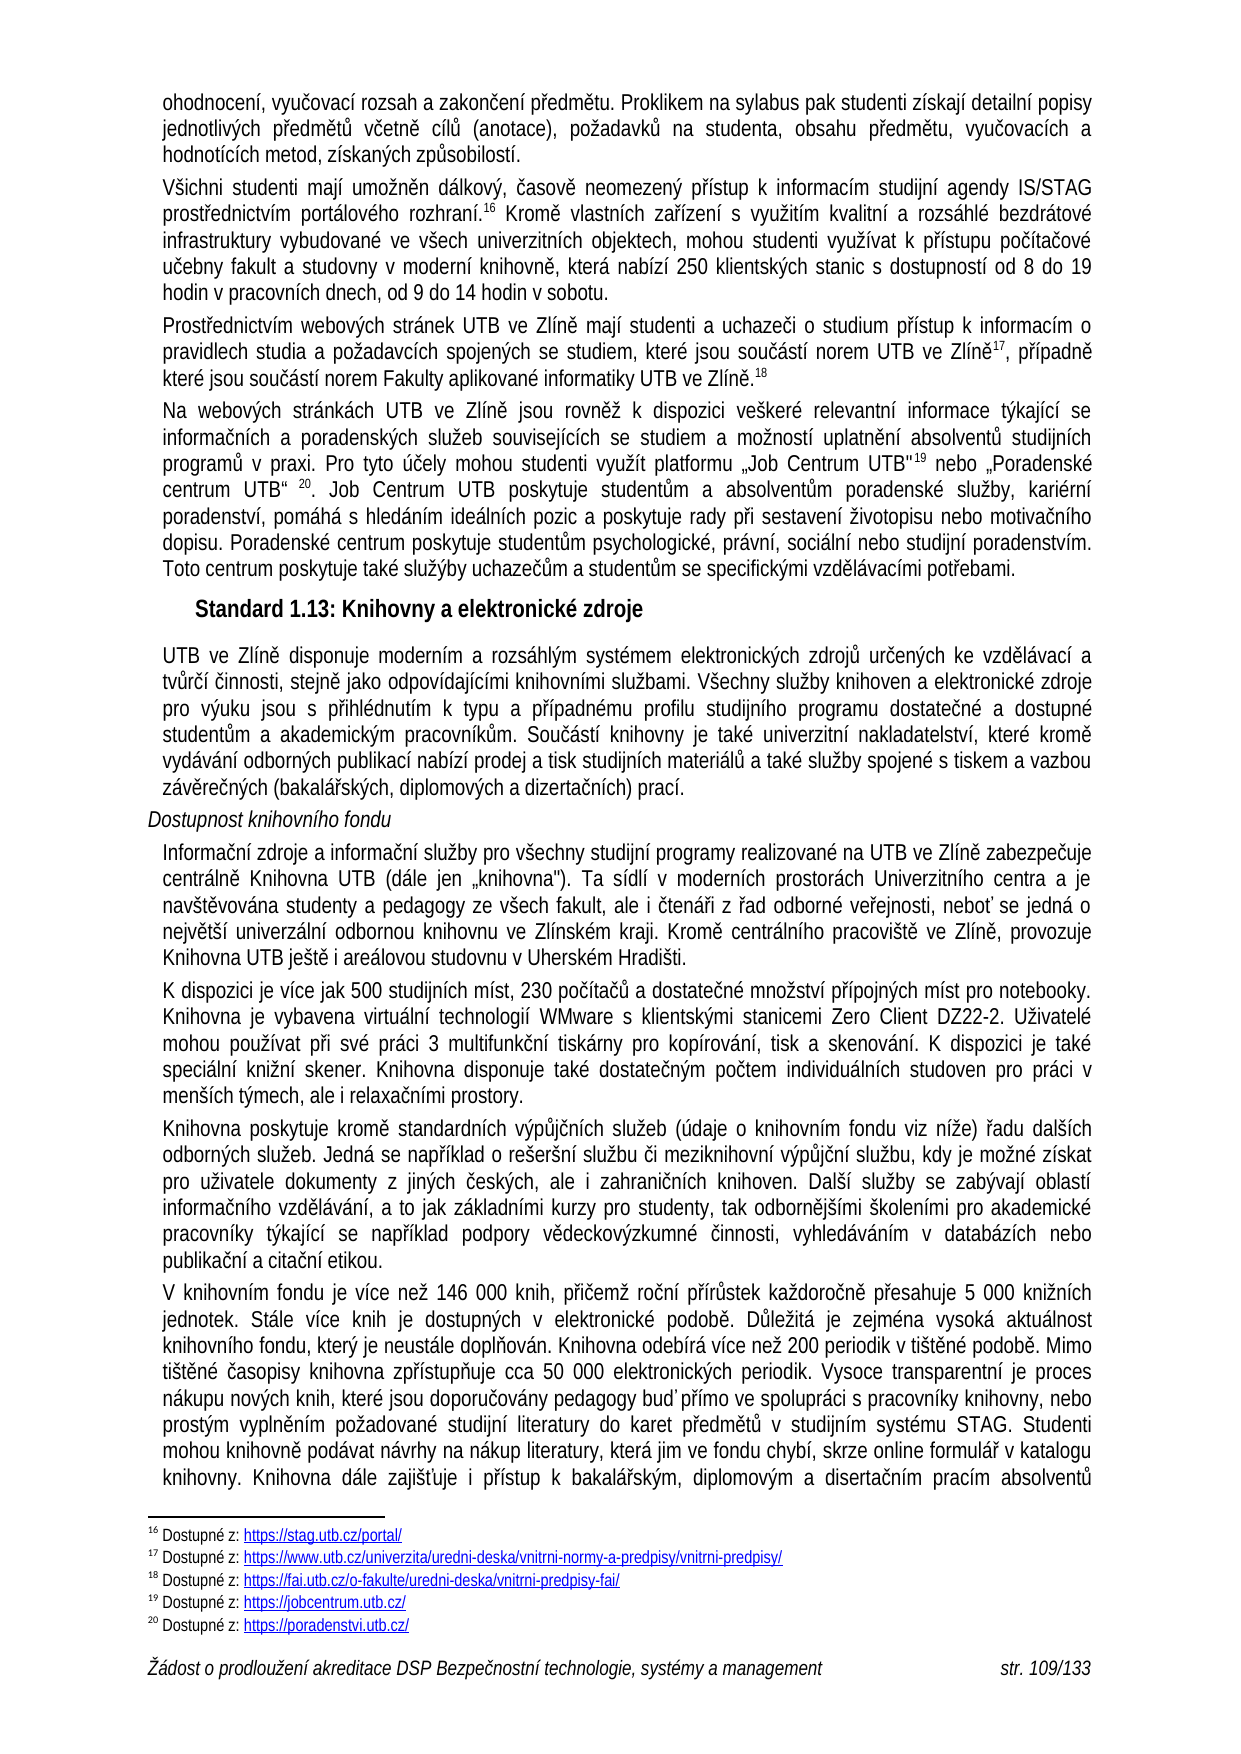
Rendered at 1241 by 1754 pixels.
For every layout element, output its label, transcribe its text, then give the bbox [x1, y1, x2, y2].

text Prostřednictvím webových stránek UTB ve Zlíně mají studenti a uchazeči o studium přístup k informacím o pravidlech studia a požadavcích spojených se studiem, které jsou součástí norem UTB ve Zlíně, případně které jsou součástí norem Fakulty aplikované informatiky UTB ve Zlíně. [162, 312, 1092, 391]
text Informační zdroje a informační služby pro všechny studijní programy realizované na UTB ve Zlíně zabezpečuje centrálně Knihovna UTB (dále jen „knihovna"). Ta sídlí v moderních prostorách Univerzitního centra a je navštěvována studenty a pedagogy ze všech fakult, ale i čtenáři z řad odborné veřejnosti, neboť se jedná o největší univerzální odbornou knihovnu ve Zlínském kraji. Kromě centrálního pracoviště ve Zlíně, provozuje Knihovna UTB ještě i areálovou studovnu v Uherském Hradišti. [162, 839, 1092, 971]
text Na webových stránkách UTB ve Zlíně jsou rovněž k dispozici veškeré relevantní informace týkající se informačních a poradenských služeb souvisejících se studiem a možností uplatnění absolventů studijních programů v praxi. Pro tyto účely mohou studenti využít platformu „Job Centrum UTB" nebo „Poradenské centrum UTB“ . Job Centrum UTB poskytuje studentům a absolventům poradenské služby, kariérní poradenství, pomáhá s hledáním ideálních pozic a poskytuje rady při sestavení životopisu nebo motivačního dopisu. Poradenské centrum poskytuje studentům psychologické, právní, sociální nebo studijní poradenstvím. Toto centrum poskytuje také služýby uchazečům a studentům se specifickými vzdělávacími potřebami. [162, 397, 1092, 582]
text K dispozici je více jak 500 studijních míst, 230 počítačů a dostatečné množství přípojných míst pro notebooky. Knihovna je vybavena virtuální technologií WMware s klientskými stanicemi Zero Client DZ22-2. Uživatelé mohou používat při své práci 3 multifunkční tiskárny pro kopírování, tisk a skenování. K dispozici je také speciální knižní skener. Knihovna disponuje také dostatečným počtem individuálních studoven pro práci v menších týmech, ale i relaxačními prostory. [162, 977, 1092, 1109]
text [162, 1279, 1092, 1490]
text Dostupnost knihovního fondu [148, 806, 1092, 833]
text Všichni studenti mají umožněn dálkový, časově neomezený přístup k informacím studijní agendy IS/STAG prostřednictvím portálového rozhraní. Kromě vlastních zařízení s využitím kvalitní a rozsáhlé bezdrátové infrastruktury vybudované ve všech univerzitních objektech, mohou studenti využívat k přístupu počítačové učebny fakult a studovny v moderní knihovně, která nabízí 250 klientských stanic s dostupností od 8 do 19 hodin v pracovních dnech, od 9 do 14 hodin v sobotu. [162, 174, 1092, 306]
subtitle Standard 1.13: Knihovny a elektronické zdroje [195, 594, 1092, 623]
text UTB ve Zlíně disponuje moderním a rozsáhlým systémem elektronických zdrojů určených ke vzdělávací a tvůrčí činnosti, stejně jako odpovídajícími knihovními službami. Všechny služby knihoven a elektronické zdroje pro výuku jsou s přihlédnutím k typu a případnému profilu studijního programu dostatečné a dostupné studentům a akademickým pracovníkům. Součástí knihovny je také univerzitní nakladatelství, které kromě vydávání odborných publikací nabízí prodej a tisk studijních materiálů a také služby spojené s tiskem a vazbou závěrečných (bakalářských, diplomových a dizertačních) prací. [162, 642, 1092, 800]
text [162, 89, 1092, 168]
text Knihovna poskytuje kromě standardních výpůjčních služeb (údaje o knihovním fondu viz níže) řadu dalších odborných služeb. Jedná se například o rešeršní službu či meziknihovní výpůjční službu, kdy je možné získat pro uživatele dokumenty z jiných českých, ale i zahraničních knihoven. Další služby se zabývají oblastí informačního vzdělávání, a to jak základními kurzy pro studenty, tak odbornějšími školeními pro akademické pracovníky týkající se například podpory vědeckovýzkumné činnosti, vyhledáváním v databázích nebo publikační a citační etikou. [162, 1115, 1092, 1273]
